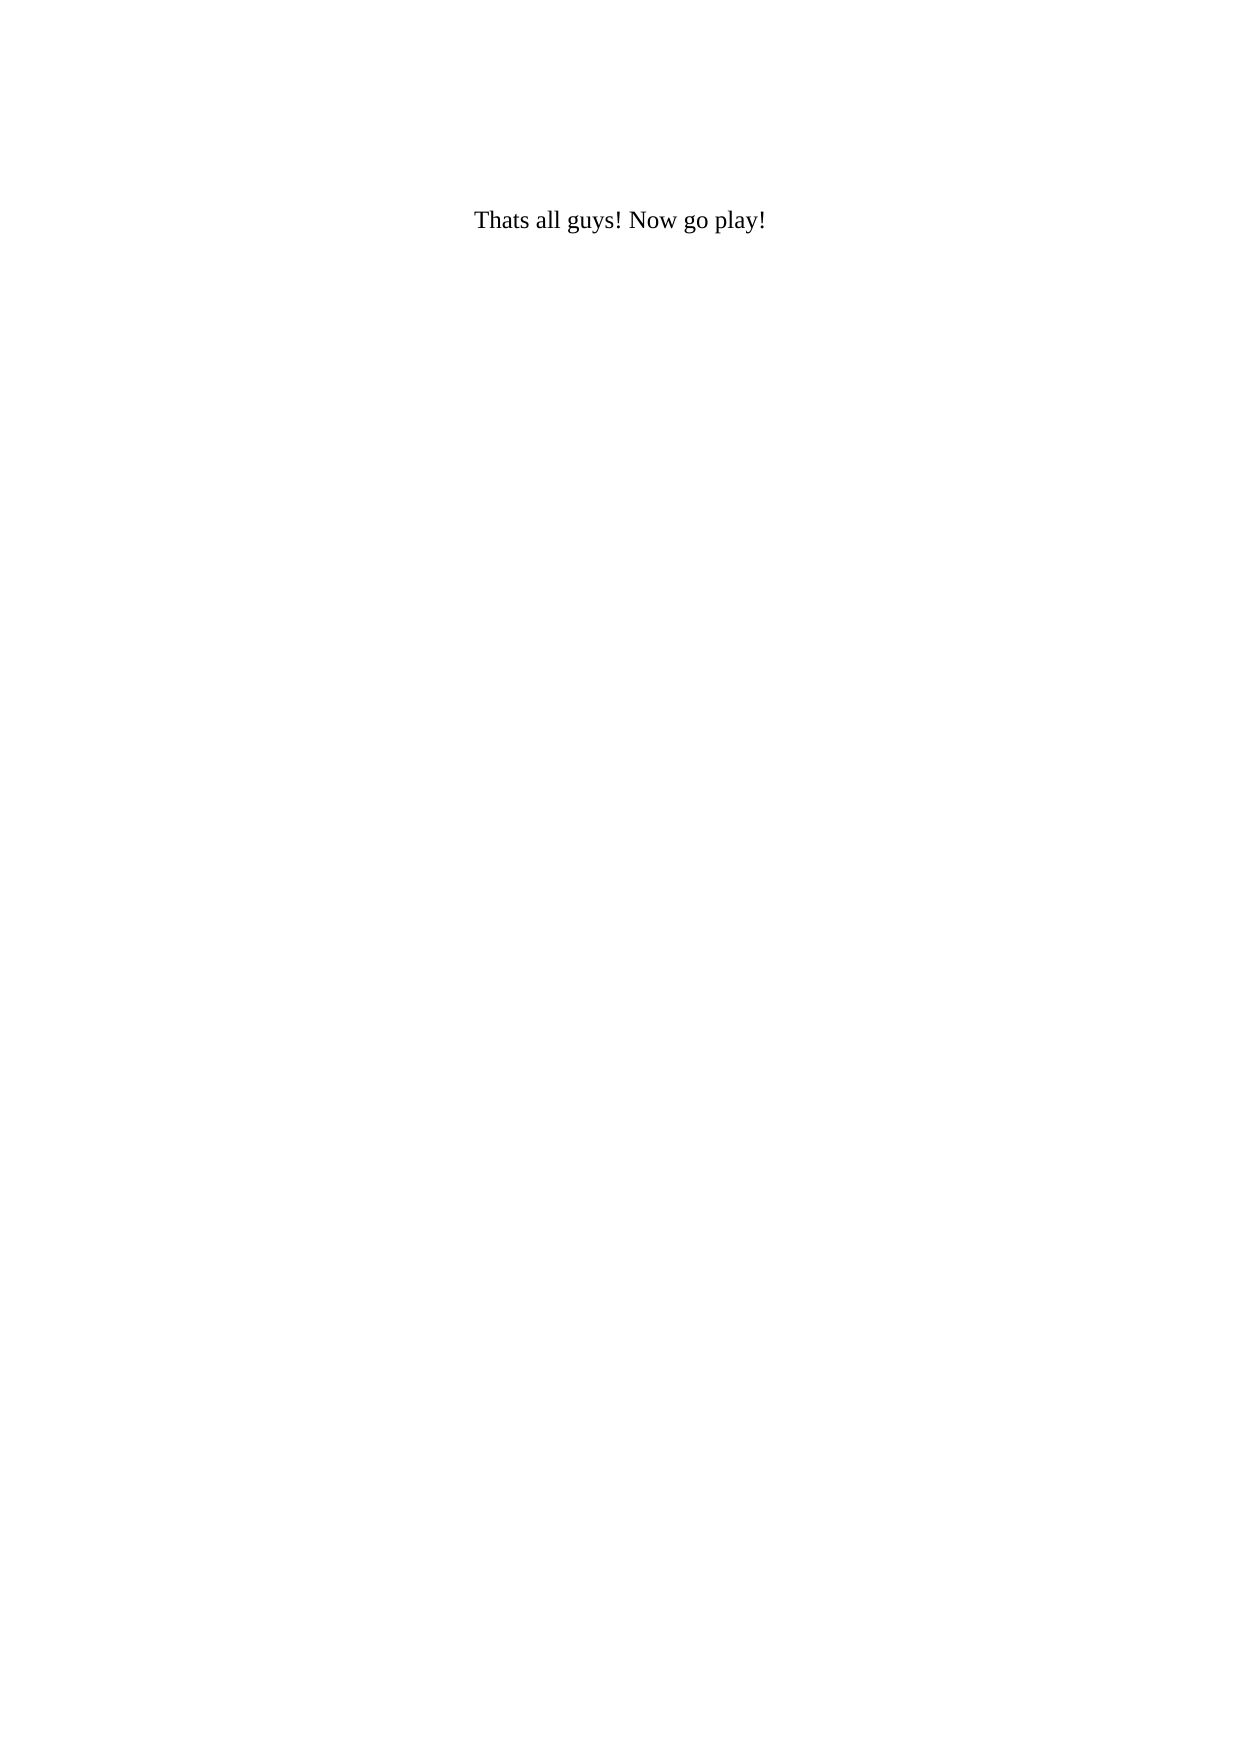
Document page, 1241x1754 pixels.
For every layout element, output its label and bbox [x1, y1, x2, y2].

table_cell [148, 148, 1093, 233]
